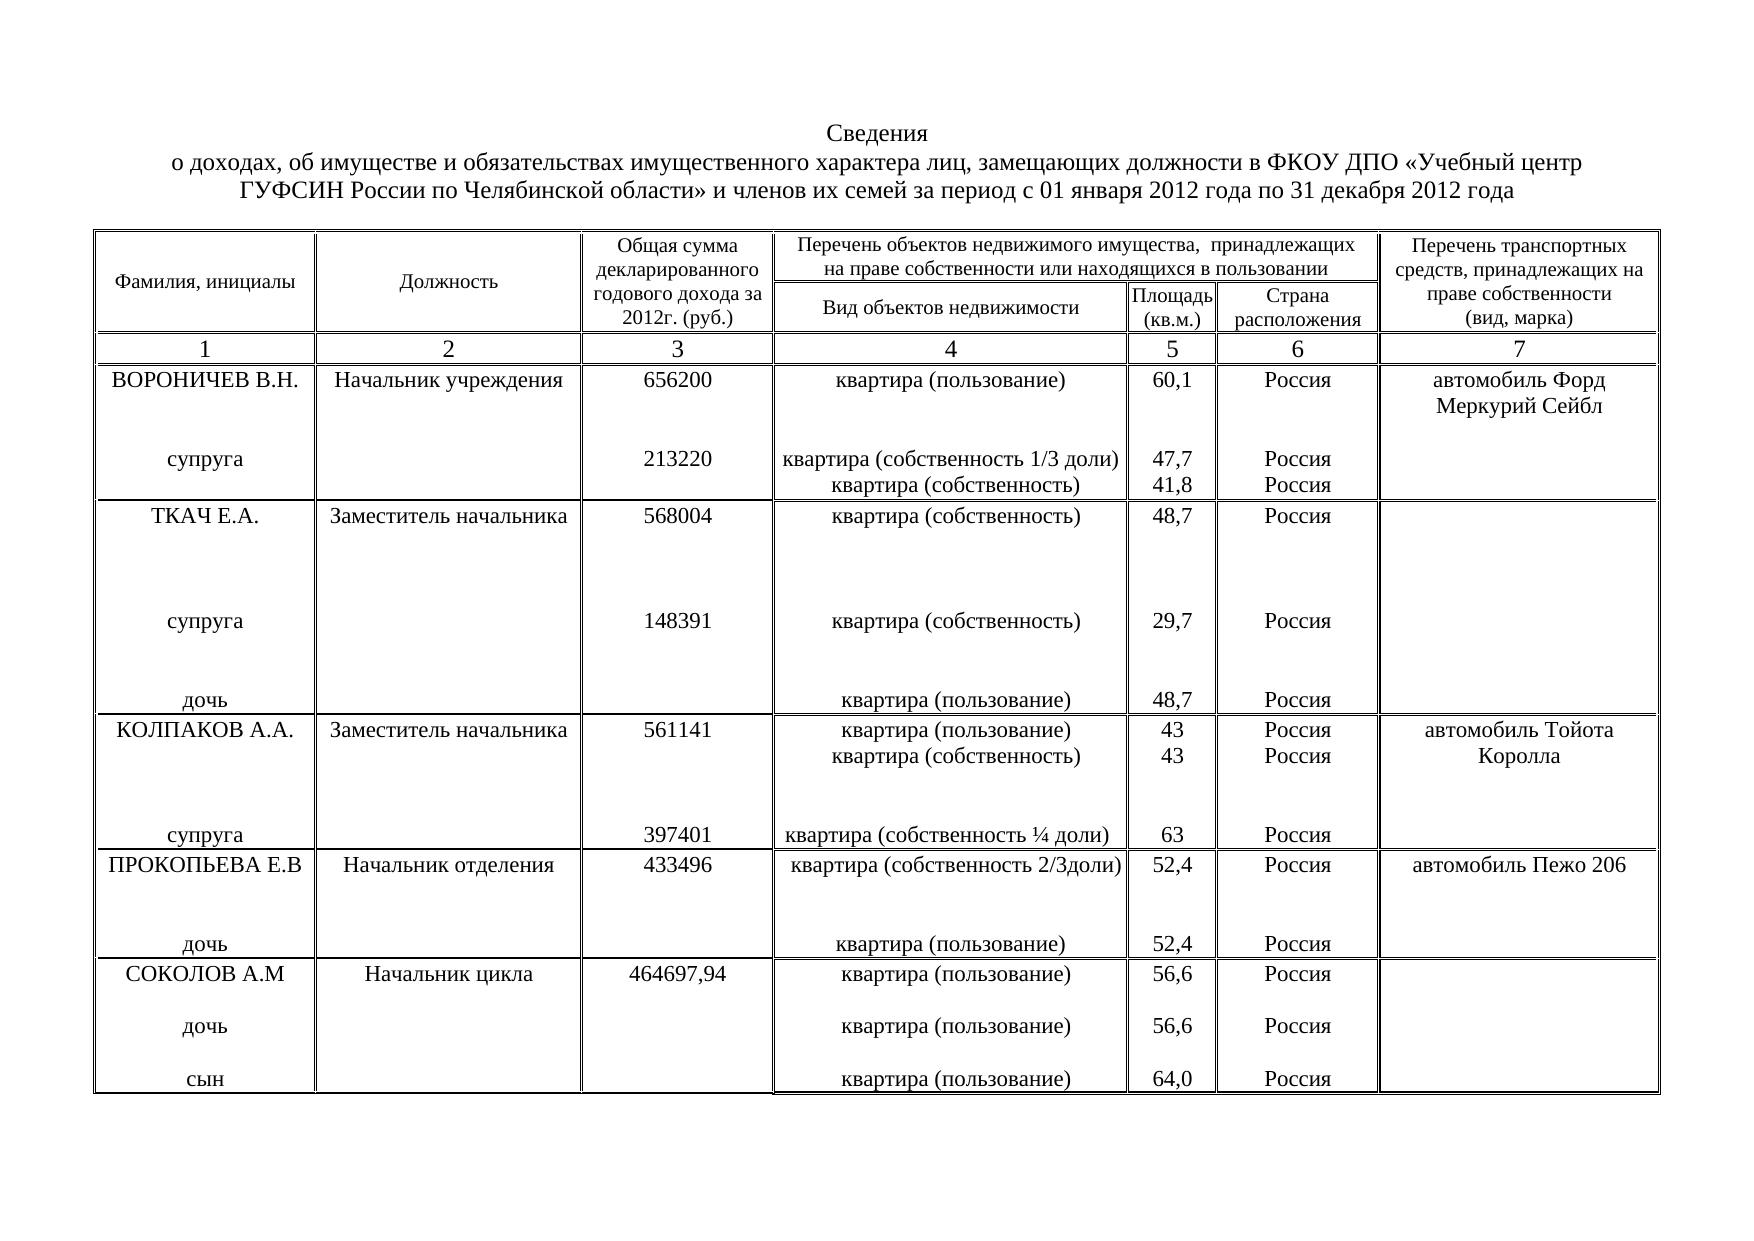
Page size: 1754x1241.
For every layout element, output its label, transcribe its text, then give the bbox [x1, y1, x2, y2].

table_cell 568004 148391 [583, 501, 772, 713]
table_cell КОЛПАКОВ А.А. супруга [96, 713, 314, 848]
table_cell Начальник учреждения [317, 366, 580, 499]
table_cell 7 [1379, 331, 1660, 363]
table_cell Россия Россия Россия [1218, 366, 1377, 499]
table_cell 656200 213220 [583, 366, 772, 499]
table_cell Начальник отделения [317, 850, 580, 957]
table_cell [1381, 957, 1658, 1091]
table_cell Россия Россия Россия [1218, 960, 1377, 1091]
table_header Перечень объектов недвижимого имущества, принадлежащих на праве собственности или находящихся в пользовании [774, 230, 1379, 280]
table_cell Страна расположения [1218, 283, 1377, 331]
text Сведения [89, 118, 1665, 147]
table_cell [1379, 499, 1660, 713]
table_cell 4 [775, 334, 1126, 363]
table_cell Площадь (кв.м.) [1129, 283, 1215, 331]
table_header Должность [316, 230, 582, 331]
table_cell Заместитель начальника [317, 715, 580, 848]
table_cell 1 [94, 331, 316, 363]
table_header Фамилия, инициалы [96, 230, 316, 331]
table_cell 464697,94 [583, 959, 772, 1091]
table_cell ТКАЧ Е.А. супруга дочь [94, 499, 314, 713]
table_cell квартира (пользование) квартира (собственность 1/3 доли) квартира (собственность) [775, 366, 1126, 499]
table_cell квартира (собственность 2/3доли) квартира (пользование) [775, 851, 1126, 957]
table_cell Заместитель начальника [317, 501, 580, 713]
table_cell квартира (пользование) квартира (собственность) квартира (собственность ¼ доли) [775, 716, 1126, 848]
table_cell 3 [583, 334, 772, 363]
table_cell 52,4 52,4 [1129, 851, 1215, 957]
table_cell автомобиль Пежо 206 [1379, 848, 1660, 957]
table_header Перечень транспортных средств, принадлежащих на праве собственности (вид, марка) [1379, 232, 1658, 331]
table_cell ПРОКОПЬЕВА Е.В дочь [96, 848, 314, 957]
table_cell Начальник цикла [317, 959, 580, 1091]
table_cell 60,1 47,7 41,8 [1129, 366, 1215, 499]
table_cell 433496 [583, 850, 772, 957]
table_header Общая сумма декларированного годового дохода за 2012г. (руб.) [582, 232, 773, 331]
table_cell Россия Россия [1218, 851, 1377, 957]
table_cell 56,6 56,6 64,0 [1129, 960, 1215, 1091]
table_cell 5 [1129, 334, 1215, 363]
table_cell 48,7 29,7 48,7 [1129, 502, 1215, 713]
table_cell Вид объектов недвижимости [775, 283, 1126, 331]
text о доходах, об имуществе и обязательствах имущественного характера лиц, замещающих должности в ФКОУ ДПО «Учебный центр [89, 147, 1665, 176]
text ГУФСИН России по Челябинской области» и членов их семей за период с 01 января 2012 года по 31 декабря 2012 года [89, 176, 1665, 204]
table_cell 43 43 63 [1129, 716, 1215, 848]
table_cell 6 [1218, 334, 1377, 363]
table_cell автомобиль Форд Меркурий Сейбл [1379, 363, 1660, 499]
table_cell квартира (пользование) квартира (пользование) квартира (пользование) [775, 960, 1126, 1091]
table_cell СОКОЛОВ А.М дочь сын [96, 957, 314, 1091]
table_cell квартира (собственность) квартира (собственность) квартира (пользование) [775, 502, 1126, 713]
table_cell ВОРОНИЧЕВ В.Н. супруга [94, 363, 316, 499]
table_cell 561141 397401 [583, 715, 772, 848]
table_cell Россия Россия Россия [1218, 502, 1377, 713]
table_cell Россия Россия Россия [1218, 716, 1377, 848]
table_cell автомобиль Тойота Королла [1379, 713, 1660, 848]
table_cell 2 [317, 334, 580, 363]
